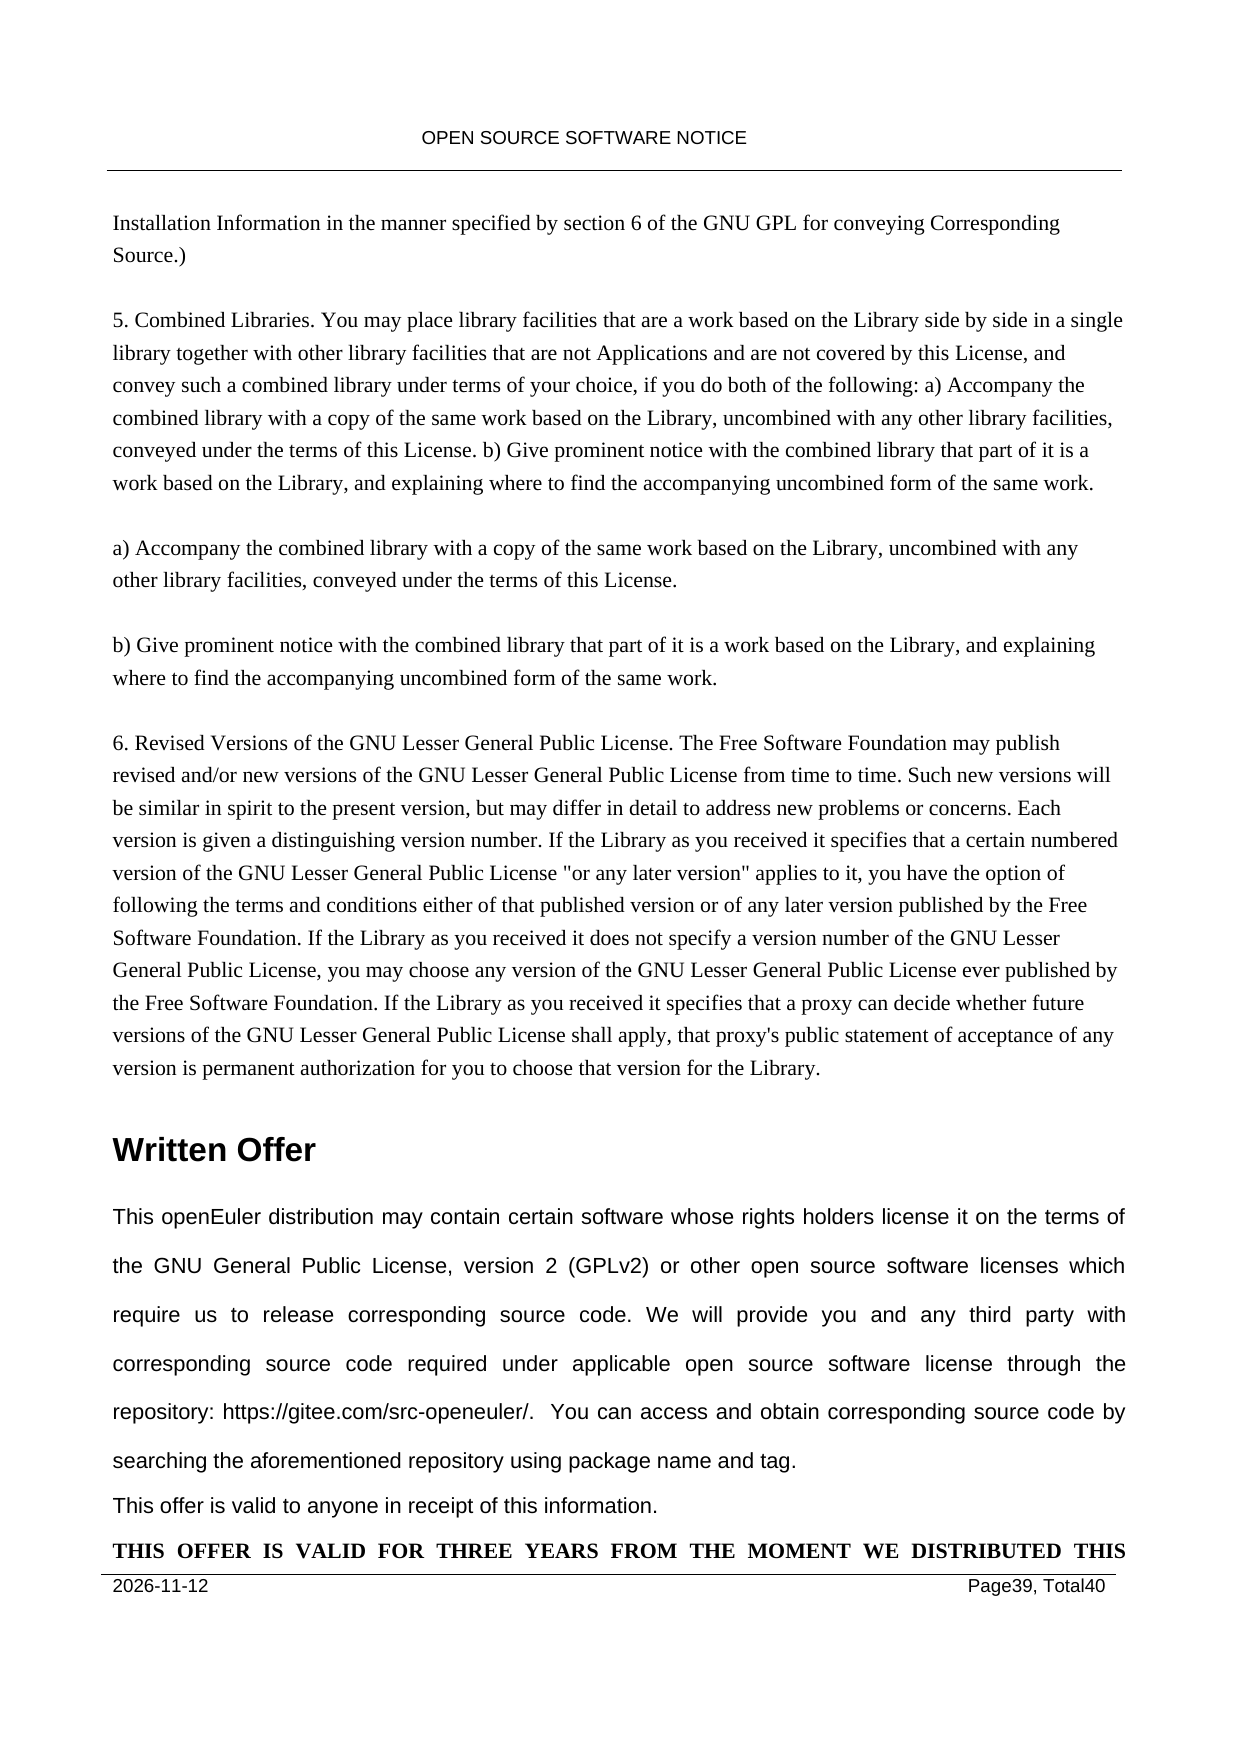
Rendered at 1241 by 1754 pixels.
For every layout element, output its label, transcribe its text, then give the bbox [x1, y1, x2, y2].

text This offer is valid to anyone in receipt of this information. [112, 1489, 1128, 1522]
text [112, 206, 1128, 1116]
text Written Offer [112, 1116, 1128, 1181]
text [112, 1534, 1128, 1567]
text This openEuler distribution may contain certain software whose rights holders license it on the terms of the GNU General Public License, version 2 (GPLv2) or other open source software licenses which require us to release corresponding source code. We will provide you and any third party with corresponding source code required under applicable open source software license through the repository: https://gitee.com/src-openeuler/. You can access and obtain corresponding source code by searching the aforementioned repository using package name and tag. [112, 1201, 1128, 1477]
